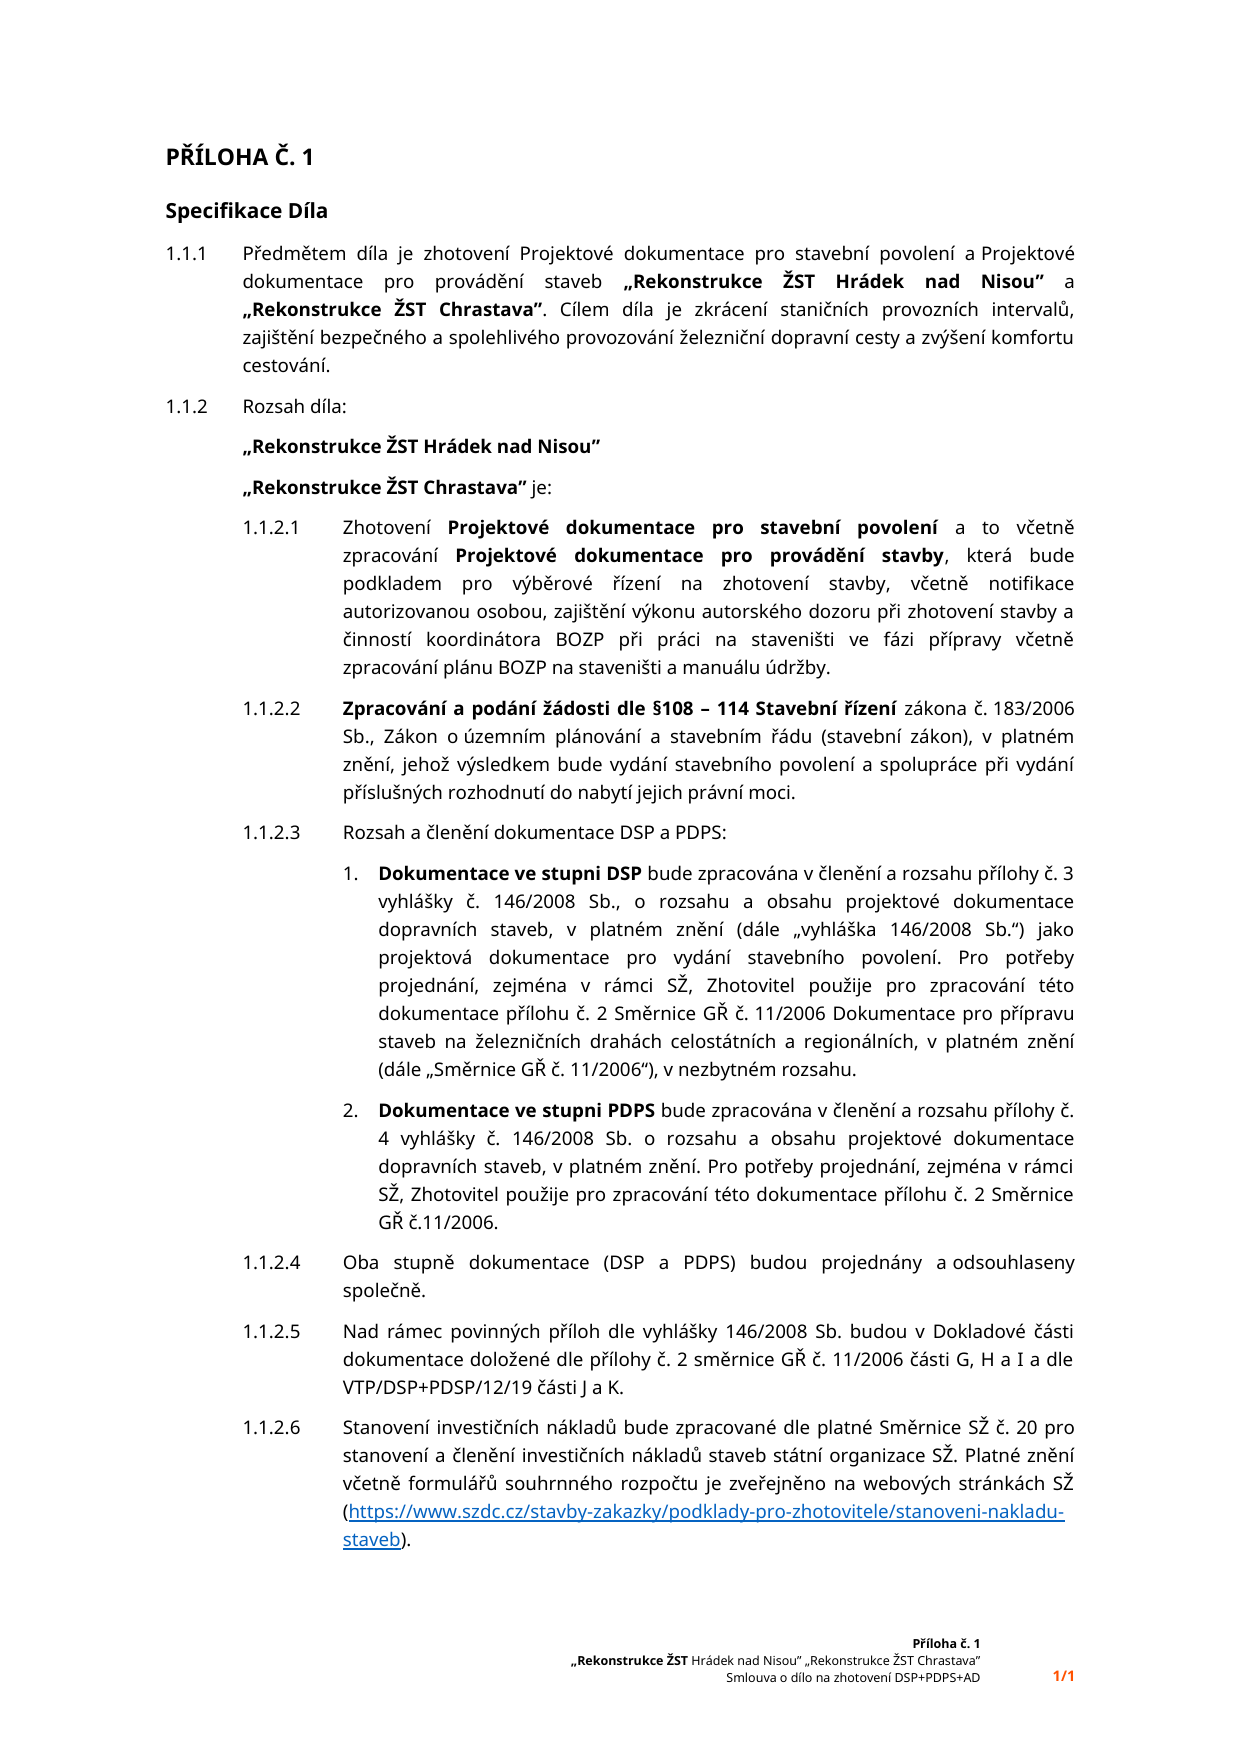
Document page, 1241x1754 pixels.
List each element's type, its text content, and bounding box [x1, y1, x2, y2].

list Dokumentace ve stupni DSP bude zpracována v členění a rozsahu přílohy č. 3 vyhlášky č. 146/2008 Sb., o rozsahu a obsahu projektové dokumentace dopravních staveb, v platném znění (dále „vyhláška 146/2008 Sb.“) jako projektová dokumentace pro vydání stavebního povolení. Pro potřeby projednání, zejména v rámci SŽ, Zhotovitel použije pro zpracování této dokumentace přílohu č. 2 Směrnice GŘ č. 11/2006 Dokumentace pro přípravu staveb na železničních drahách celostátních a regionálních, v platném znění (dále „Směrnice GŘ č. 11/2006“), v nezbytném rozsahu. [343, 860, 1075, 1082]
list Předmětem díla je zhotovení Projektové dokumentace pro stavební povolení a Projektové dokumentace pro provádění staveb „Rekonstrukce ŽST Hrádek nad Nisou” a „Rekonstrukce ŽST Chrastava”. Cílem díla je zkrácení staničních provozních intervalů, zajištění bezpečného a spolehlivého provozování železniční dopravní cesty a zvýšení komfortu cestování. [165, 240, 1075, 378]
text Příloha č. 1 [165, 141, 1075, 173]
list Rozsah a členění dokumentace DSP a PDPS: [242, 820, 1075, 845]
list Nad rámec povinných příloh dle vyhlášky 146/2008 Sb. budou v Dokladové části dokumentace doložené dle přílohy č. 2 směrnice GŘ č. 11/2006 části G, H a I a dle VTP/DSP+PDSP/12/19 části J a K. [242, 1318, 1075, 1399]
list Dokumentace ve stupni PDPS bude zpracována v členění a rozsahu přílohy č. 4 vyhlášky č. 146/2008 Sb. o rozsahu a obsahu projektové dokumentace dopravních staveb, v platném znění. Pro potřeby projednání, zejména v rámci SŽ, Zhotovitel použije pro zpracování této dokumentace přílohu č. 2 Směrnice GŘ č.11/2006. [343, 1097, 1075, 1234]
list Stanovení investičních nákladů bude zpracované dle platné Směrnice SŽ č. 20 pro stanovení a členění investičních nákladů staveb státní organizace SŽ. Platné znění včetně formulářů souhrnného rozpočtu je zveřejněno na webových stránkách SŽ (https://www.szdc.cz/stavby-zakazky/podklady-pro-zhotovitele/stanoveni-nakladu-staveb). [242, 1414, 1075, 1552]
list Rozsah díla: [165, 393, 1075, 418]
list Zpracování a podání žádosti dle §108 – 114 Stavební řízení zákona č. 183/2006 Sb., Zákon o územním plánování a stavebním řádu (stavební zákon), v platném znění, jehož výsledkem bude vydání stavebního povolení a spolupráce při vydání příslušných rozhodnutí do nabytí jejich právní moci. [242, 695, 1075, 805]
list Zhotovení Projektové dokumentace pro stavební povolení a to včetně zpracování Projektové dokumentace pro provádění stavby, která bude podkladem pro výběrové řízení na zhotovení stavby, včetně notifikace autorizovanou osobou, zajištění výkonu autorského dozoru při zhotovení stavby a činností koordinátora BOZP při práci na staveništi ve fázi přípravy včetně zpracování plánu BOZP na staveništi a manuálu údržby. [242, 514, 1075, 680]
text „Rekonstrukce ŽST Chrastava” je: [242, 474, 1075, 499]
list Oba stupně dokumentace (DSP a PDPS) budou projednány a odsouhlaseny společně. [242, 1249, 1075, 1303]
text „Rekonstrukce ŽST Hrádek nad Nisou” [242, 433, 1075, 459]
text Specifikace Díla [165, 197, 1075, 225]
